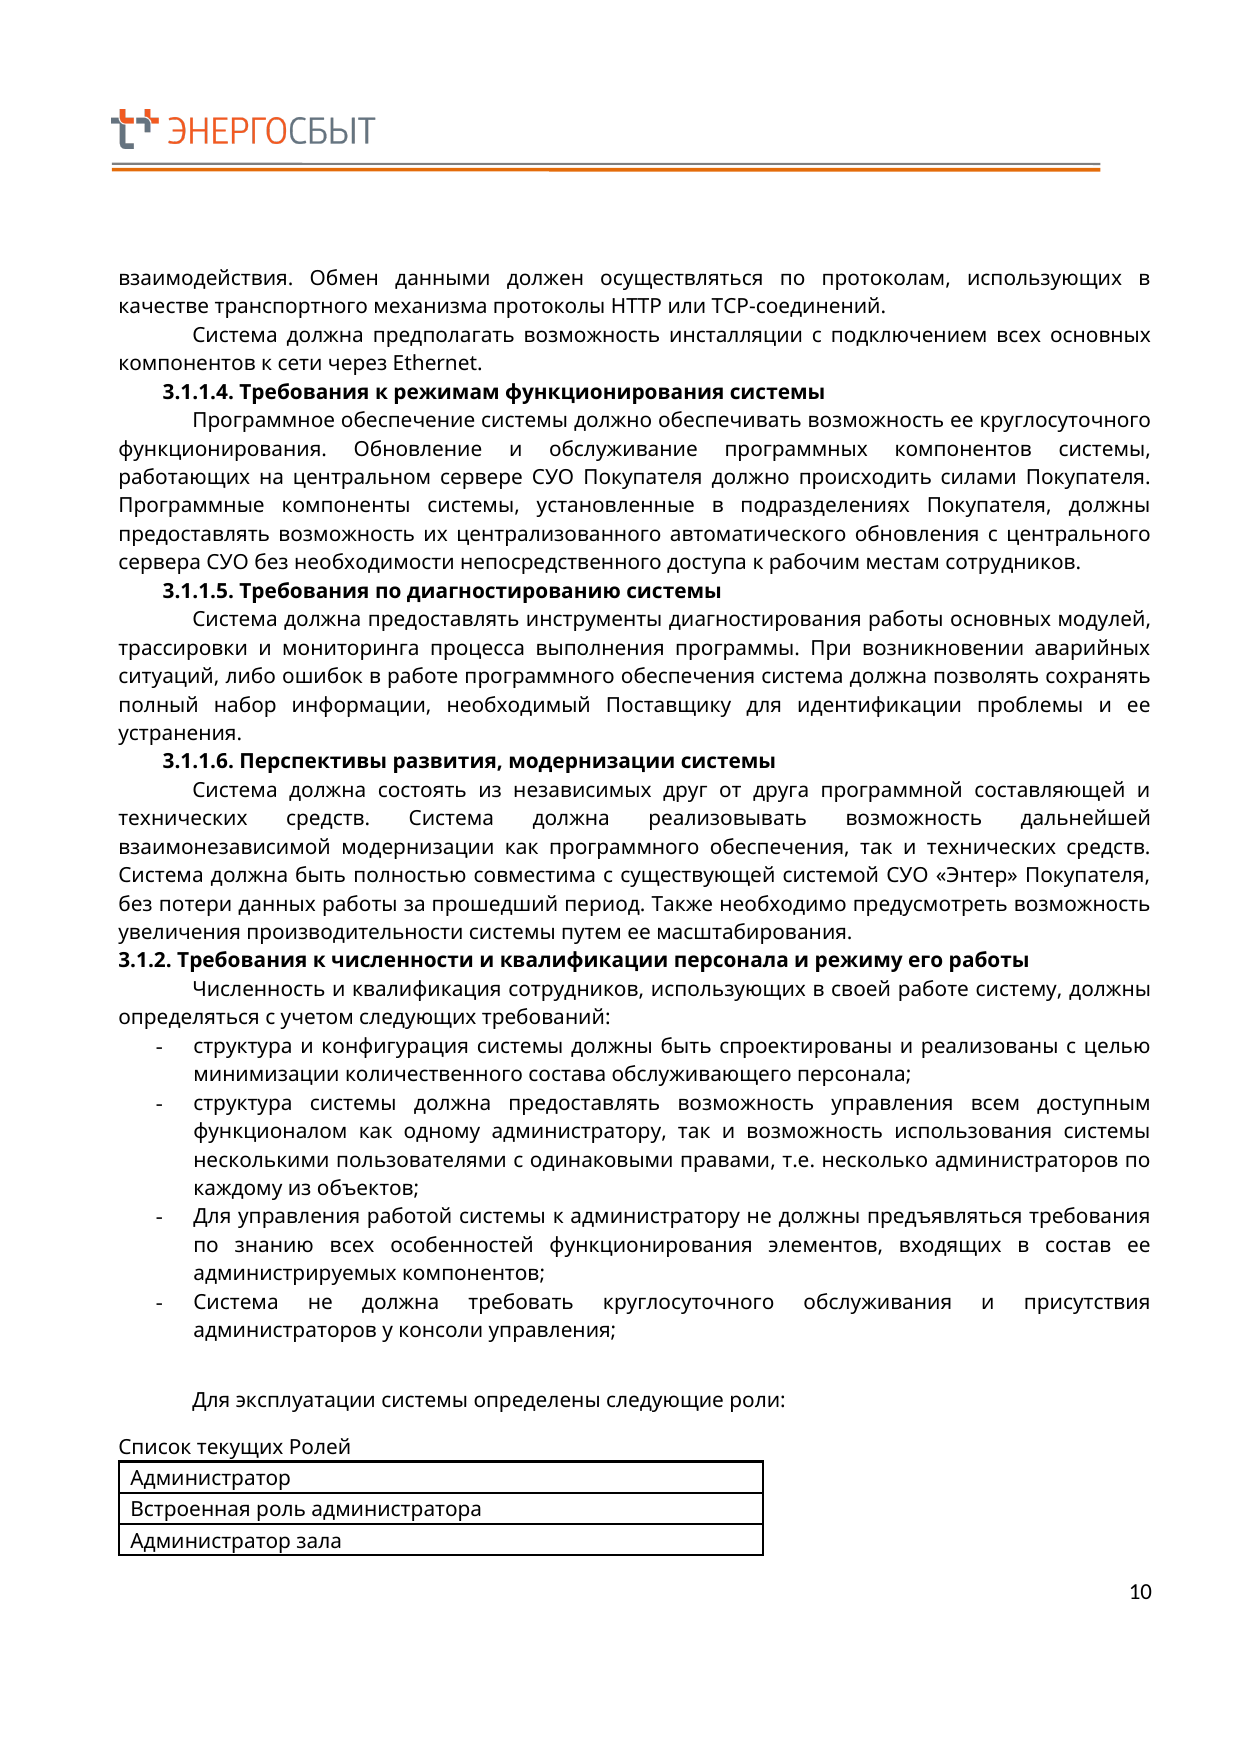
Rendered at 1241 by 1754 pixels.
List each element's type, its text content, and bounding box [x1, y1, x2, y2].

list Система не должна требовать круглосуточного обслуживания и присутствия администраторов у консоли управления; [156, 1287, 1152, 1344]
text Система должна предоставлять инструменты диагностирования работы основных модулей, трассировки и мониторинга процесса выполнения программы. При возникновении аварийных ситуаций, либо ошибок в работе программного обеспечения система должна позволять сохранять полный набор информации, необходимый Поставщику для идентификации проблемы и ее устранения. [118, 604, 1152, 747]
text Система должна состоять из независимых друг от друга программной составляющей и технических средств. Система должна реализовывать возможность дальнейшей взаимонезависимой модернизации как программного обеспечения, так и технических средств. Система должна быть полностью совместима с существующей системой СУО «Энтер» Покупателя, без потери данных работы за прошедший период. Также необходимо предусмотреть возможность увеличения производительности системы путем ее масштабирования. [118, 775, 1152, 946]
text Система должна предполагать возможность инсталляции с подключением всех основных компонентов к сети через Ethernet. [118, 320, 1152, 377]
table_cell Администратор зала [120, 1525, 762, 1554]
table_cell Встроенная роль администратора [120, 1494, 762, 1523]
picture [111, 109, 380, 149]
text Численность и квалификация сотрудников, использующих в своей работе систему, должны определяться с учетом следующих требований: [118, 974, 1152, 1031]
list структура системы должна предоставлять возможность управления всем доступным функционалом как одному администратору, так и возможность использования системы несколькими пользователями с одинаковыми правами, т.е. несколько администраторов по каждому из объектов; [156, 1088, 1152, 1202]
text 3.1.1.5. Требования по диагностированию системы [162, 576, 1152, 604]
table_header Администратор [120, 1463, 762, 1492]
text 3.1.1.4. Требования к режимам функционирования системы [162, 377, 1152, 405]
text 3.1.2. Требования к численности и квалификации персонала и режиму его работы [118, 946, 1152, 974]
list структура и конфигурация системы должны быть спроектированы и реализованы с целью минимизации количественного состава обслуживающего персонала; [156, 1031, 1152, 1088]
list Для управления работой системы к администратору не должны предъявляться требования по знанию всех особенностей функционирования элементов, входящих в состав ее администрируемых компонентов; [156, 1202, 1152, 1287]
text 3.1.1.6. Перспективы развития, модернизации системы [162, 747, 1152, 775]
text Программное обеспечение системы должно обеспечивать возможность ее круглосуточного функционирования. Обновление и обслуживание программных компонентов системы, работающих на центральном сервере СУО Покупателя должно происходить силами Покупателя. Программные компоненты системы, установленные в подразделениях Покупателя, должны предоставлять возможность их централизованного автоматического обновления с центрального сервера СУО без необходимости непосредственного доступа к рабочим местам сотрудников. [118, 405, 1152, 576]
text Список текущих Ролей [118, 1432, 1152, 1460]
text Для эксплуатации системы определены следующие роли: [118, 1385, 1152, 1413]
